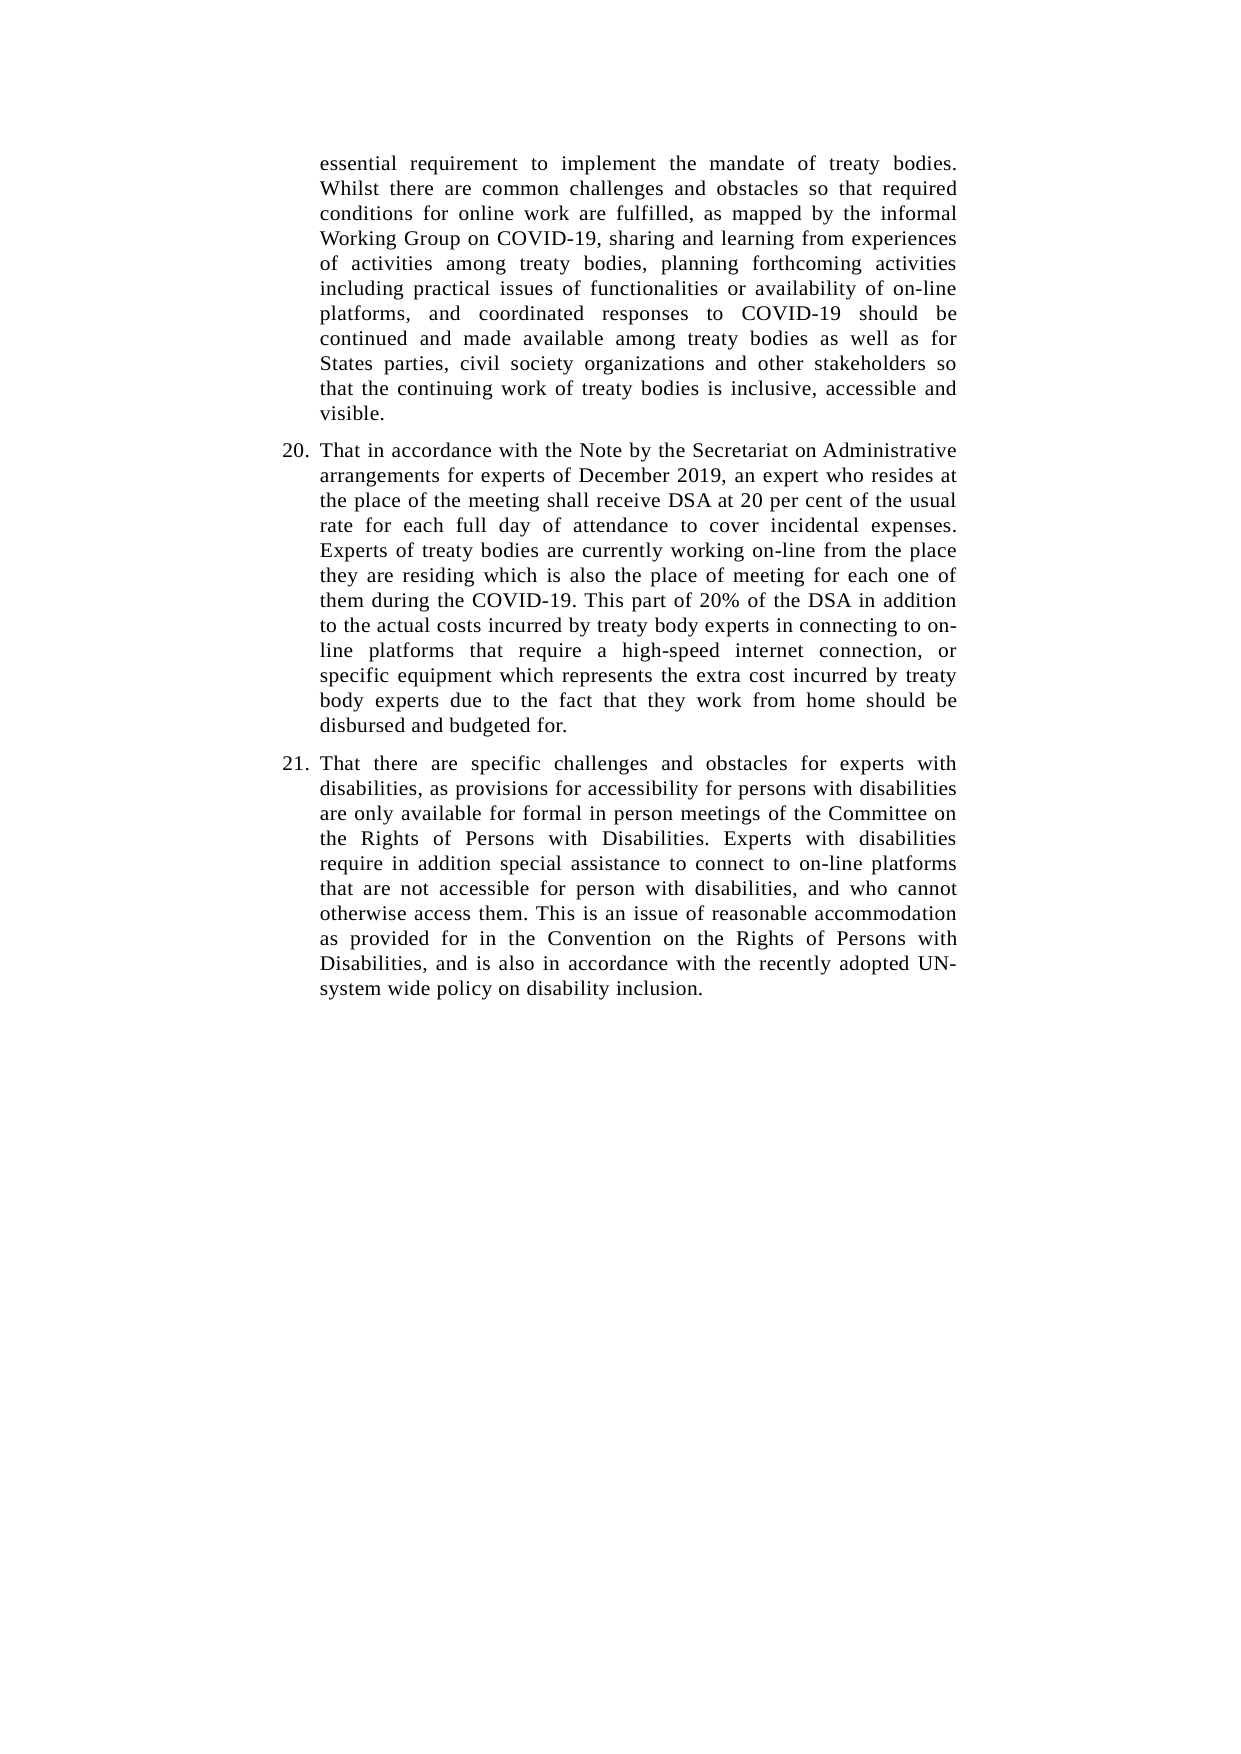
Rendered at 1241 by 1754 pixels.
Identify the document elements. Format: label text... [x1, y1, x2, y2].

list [282, 150, 958, 425]
list That there are specific challenges and obstacles for experts with disabilities, as provisions for accessibility for persons with disabilities are only available for formal in person meetings of the Committee on the Rights of Persons with Disabilities. Experts with disabilities require in addition special assistance to connect to on-line platforms that are not accessible for person with disabilities, and who cannot otherwise access them. This is an issue of reasonable accommodation as provided for in the Convention on the Rights of Persons with Disabilities, and is also in accordance with the recently adopted UN-system wide policy on disability inclusion. [282, 750, 958, 1000]
list That in accordance with the Note by the Secretariat on Administrative arrangements for experts of December 2019, an expert who resides at the place of the meeting shall receive DSA at 20 per cent of the usual rate for each full day of attendance to cover incidental expenses. Experts of treaty bodies are currently working on-line from the place they are residing which is also the place of meeting for each one of them during the COVID-19. This part of 20% of the DSA in addition to the actual costs incurred by treaty body experts in connecting to on-line platforms that require a high-speed internet connection, or specific equipment which represents the extra cost incurred by treaty body experts due to the fact that they work from home should be disbursed and budgeted for. [282, 437, 958, 737]
